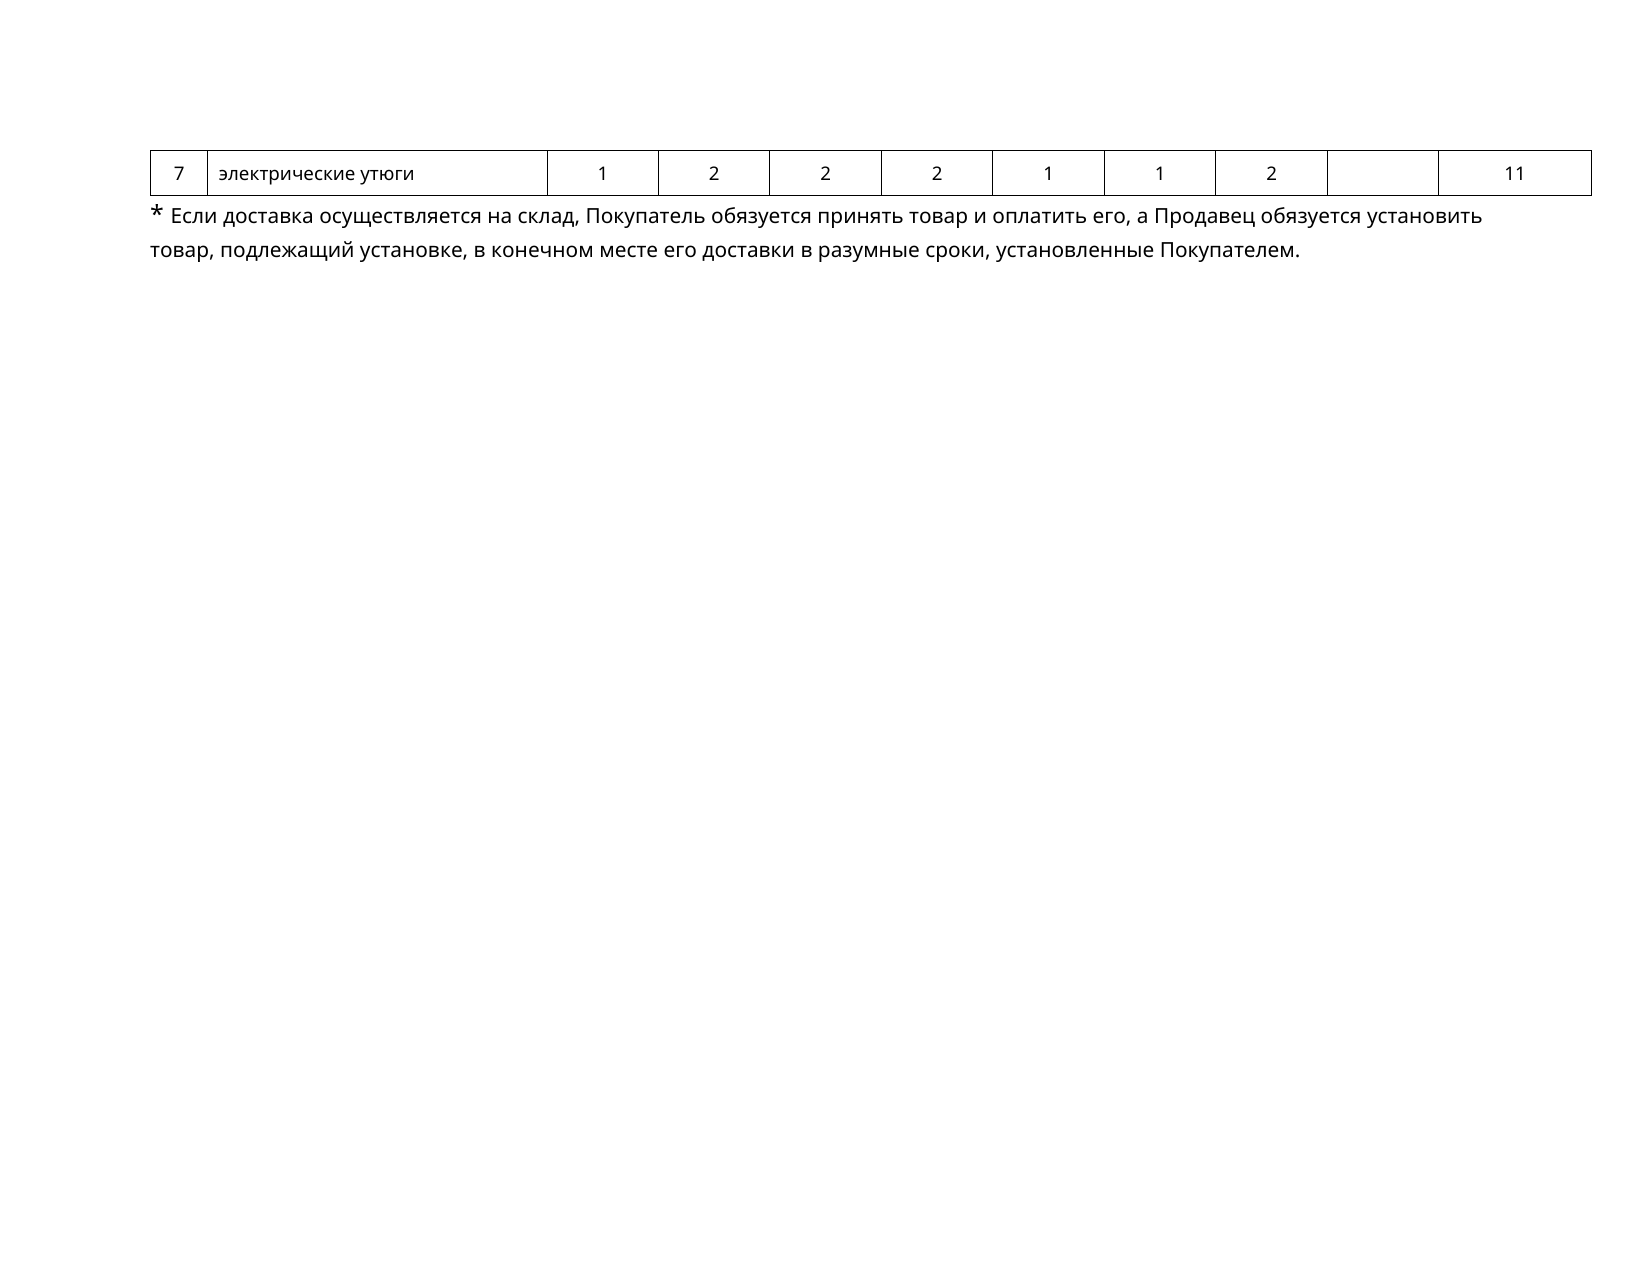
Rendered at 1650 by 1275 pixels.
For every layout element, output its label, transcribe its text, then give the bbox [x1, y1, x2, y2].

text * Если доставка осуществляется на склад, Покупатель обязуется принять товар и оплатить его, а Продавец обязуется установить товар, подлежащий установке, в конечном месте его доставки в разумные сроки, установленные Покупателем. [150, 196, 1500, 263]
table_cell 11 [1439, 151, 1591, 195]
table_cell 2 [882, 151, 992, 195]
table_cell 2 [770, 151, 881, 195]
table_cell 2 [659, 151, 769, 195]
table_cell [1328, 151, 1438, 195]
table_cell 1 [548, 151, 658, 195]
table_cell 7 [151, 151, 207, 195]
table_cell 1 [1105, 151, 1215, 195]
table_cell электрические утюги [208, 151, 547, 195]
table_cell 1 [993, 151, 1104, 195]
table_cell 2 [1216, 151, 1327, 195]
